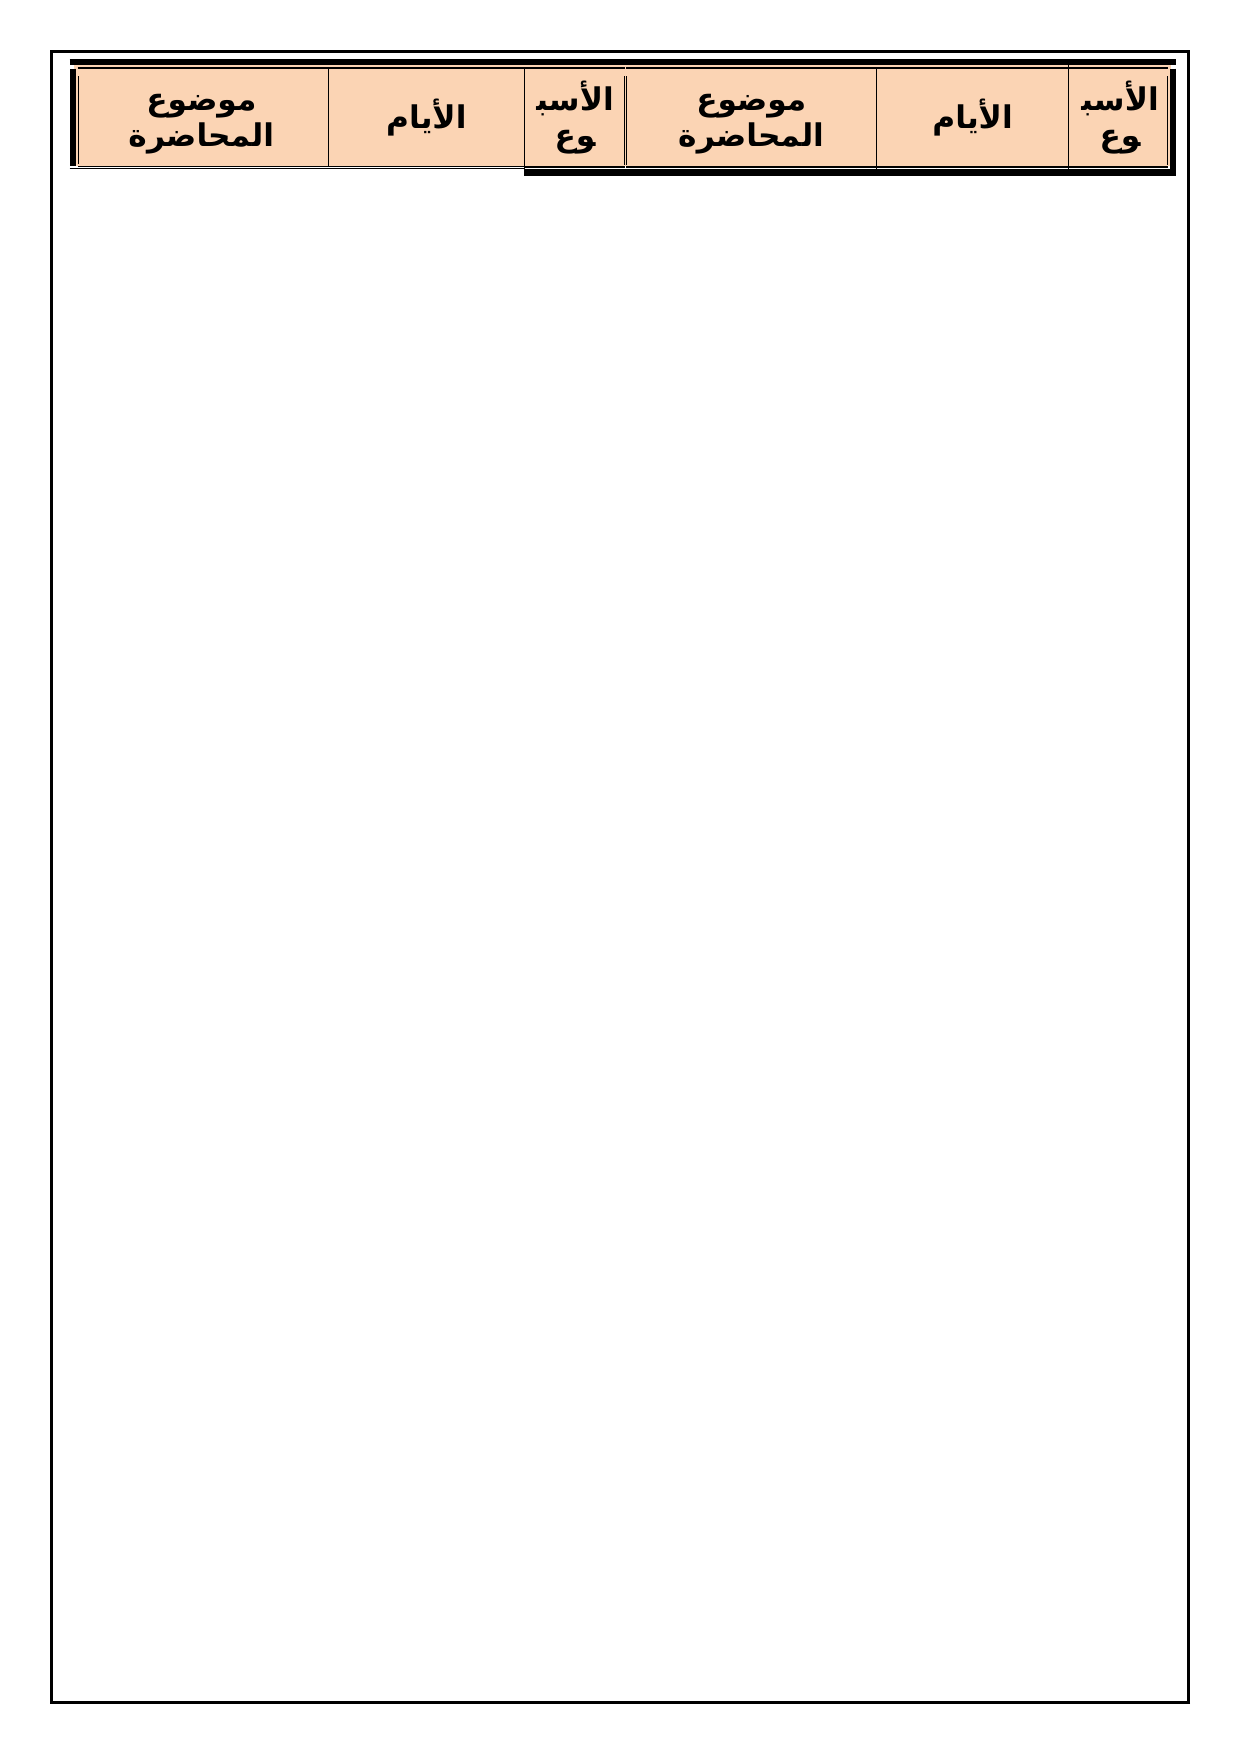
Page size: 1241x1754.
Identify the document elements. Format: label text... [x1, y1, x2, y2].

table_header موضوع المحاضرة [74, 65, 328, 166]
table_header الأيام [329, 69, 524, 166]
table_header الأيام [877, 69, 1068, 166]
table_header الأسبوع [525, 69, 625, 166]
table_header الأسبوع [1069, 65, 1171, 166]
table_header موضوع المحاضرة [625, 68, 876, 166]
